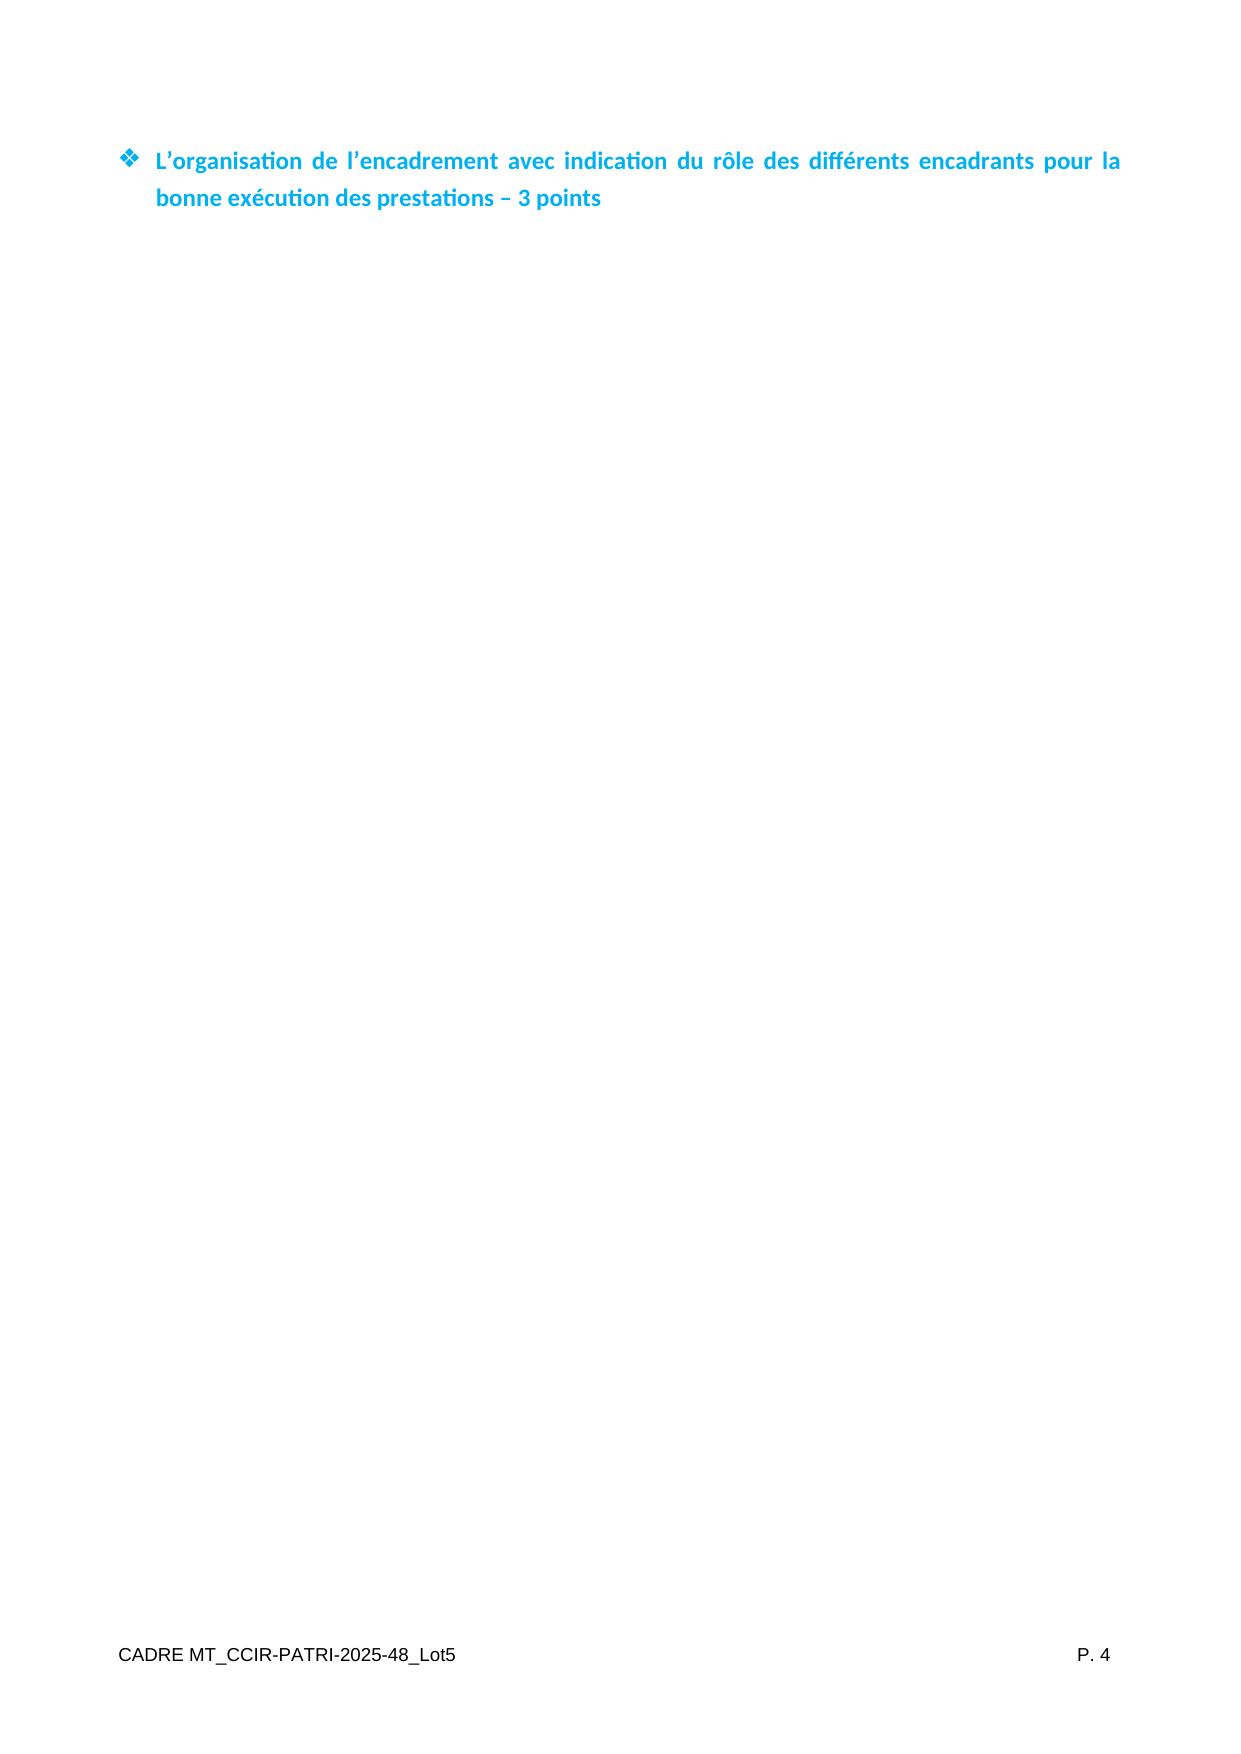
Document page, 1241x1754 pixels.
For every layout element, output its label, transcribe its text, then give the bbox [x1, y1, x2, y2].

list L’organisation de l’encadrement avec indication du rôle des différents encadrants pour la bonne exécution des prestations – 3 points [118, 145, 1122, 212]
